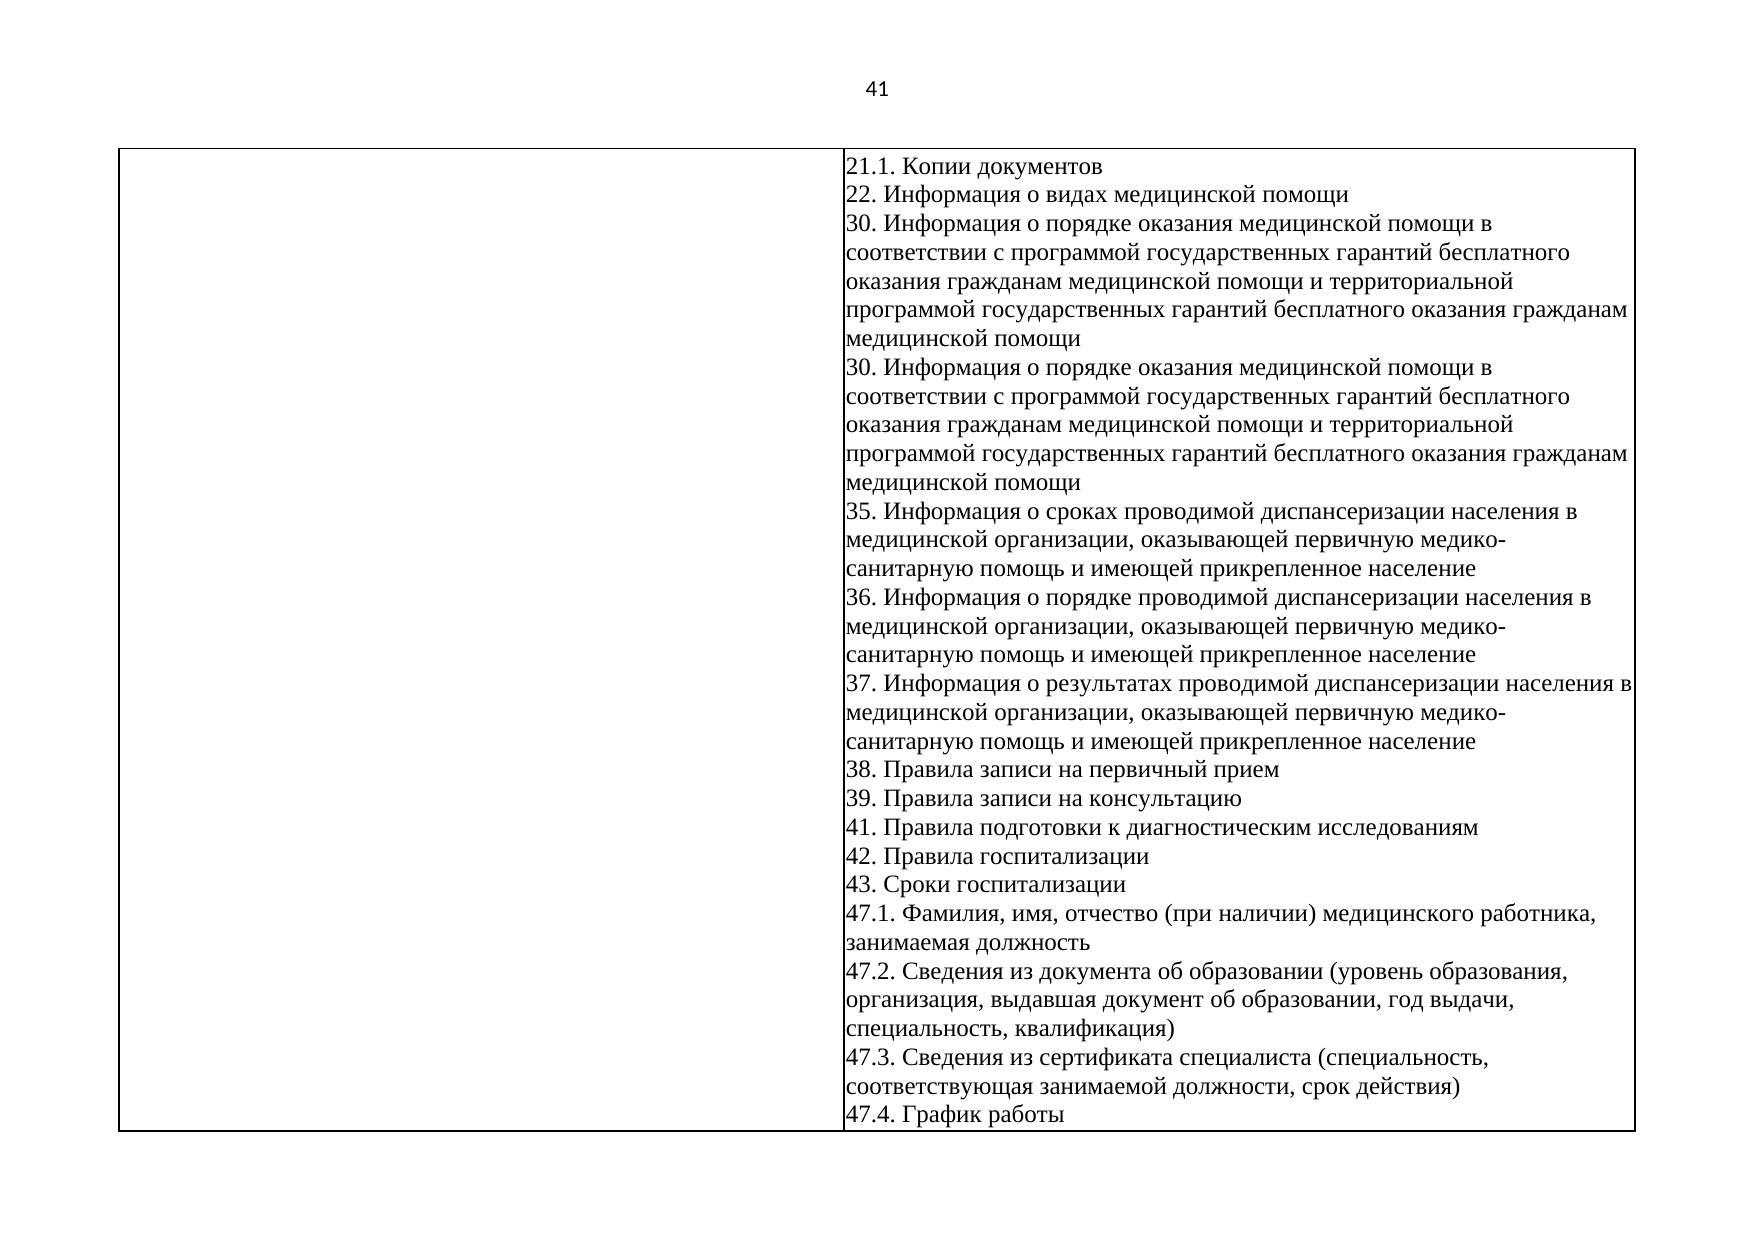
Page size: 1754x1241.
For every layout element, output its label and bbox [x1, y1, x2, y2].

table_cell [120, 149, 843, 1130]
table_cell [845, 149, 1634, 1130]
